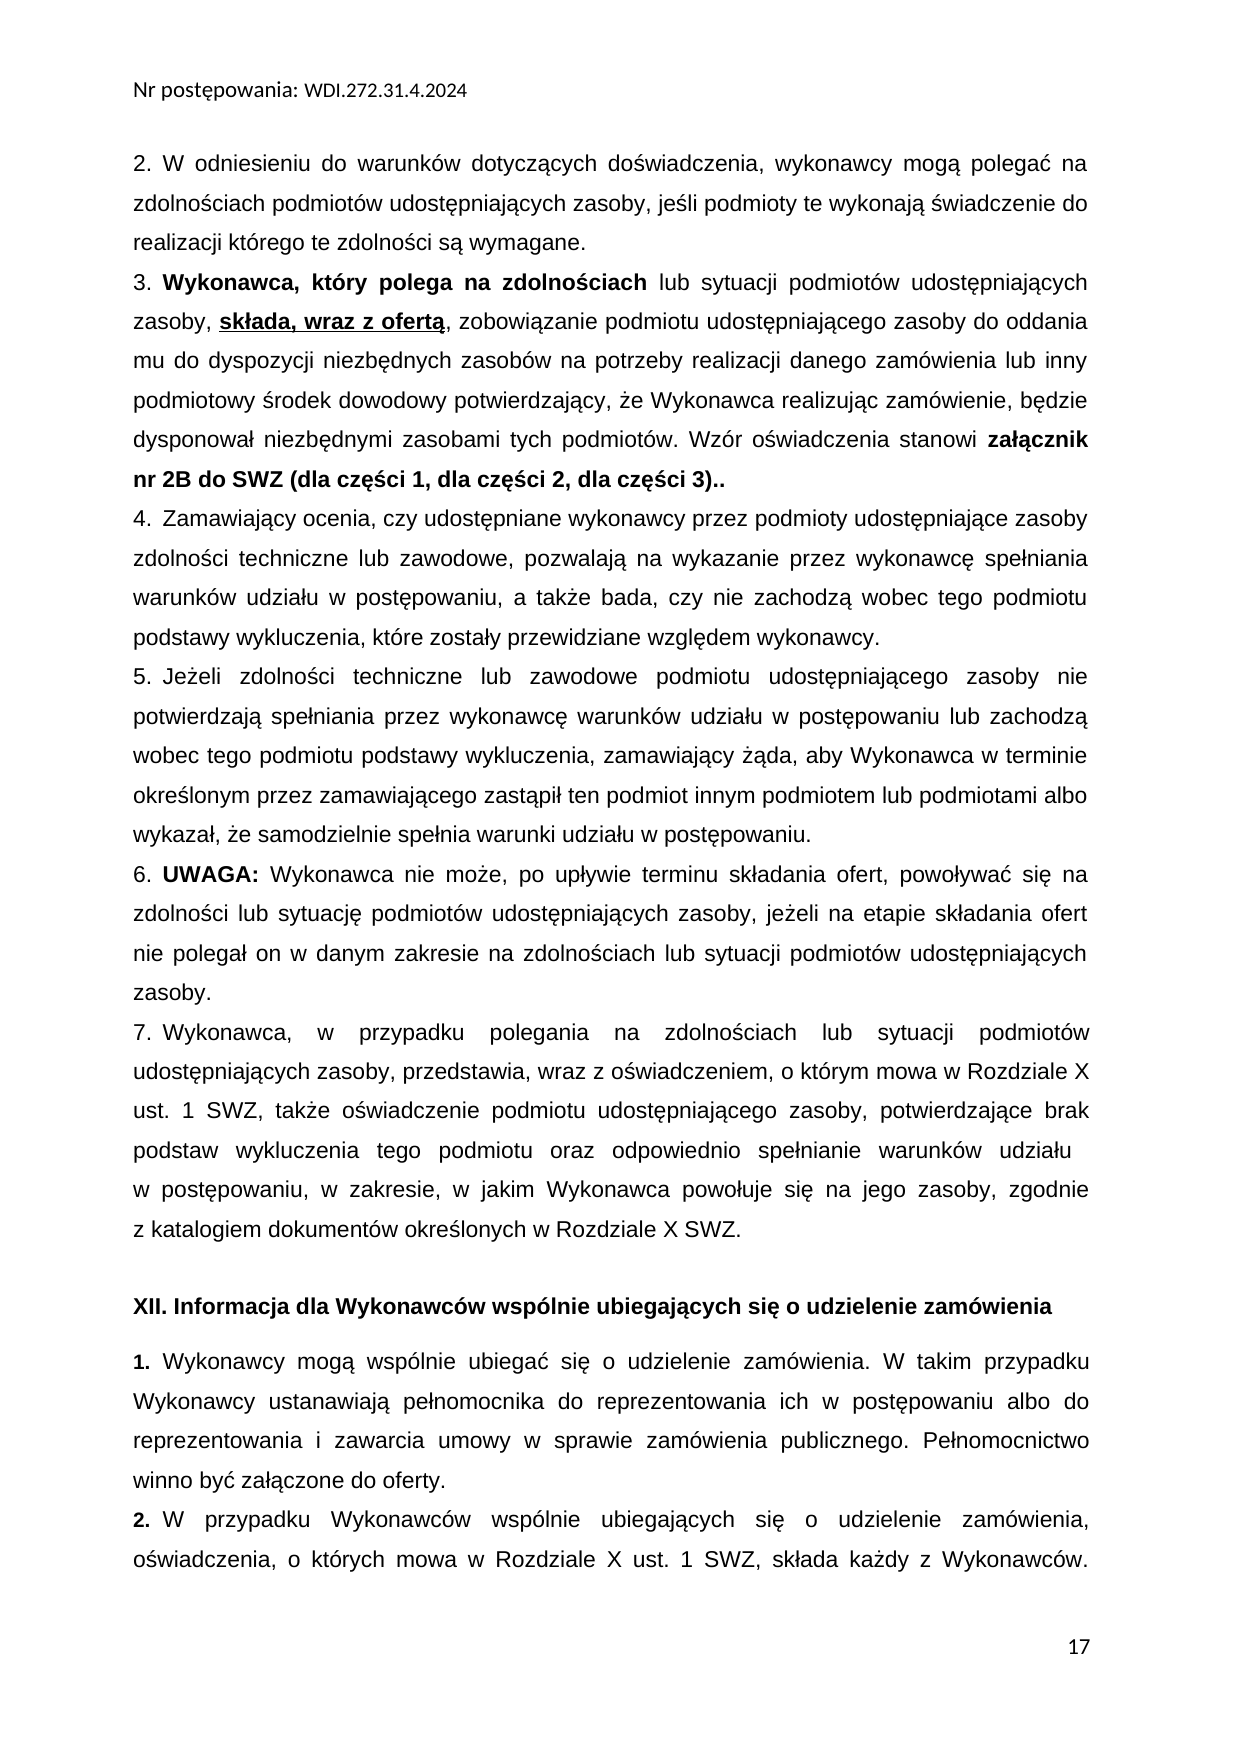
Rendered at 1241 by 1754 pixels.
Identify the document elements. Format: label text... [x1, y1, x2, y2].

text XII. Informacja dla Wykonawców wspólnie ubiegających się o udzielenie zamówienia [133, 1293, 1090, 1319]
list Jeżeli zdolności techniczne lub zawodowe podmiotu udostępniającego zasoby nie potwierdzają spełniania przez wykonawcę warunków udziału w postępowaniu lub zachodzą wobec tego podmiotu podstawy wykluczenia, zamawiający żąda, aby Wykonawca w terminie określonym przez zamawiającego zastąpił ten podmiot innym podmiotem lub podmiotami albo wykazał, że samodzielnie spełnia warunki udziału w postępowaniu. [133, 663, 1088, 847]
list W odniesieniu do warunków dotyczących doświadczenia, wykonawcy mogą polegać na zdolnościach podmiotów udostępniających zasoby, jeśli podmioty te wykonają świadczenie do realizacji którego te zdolności są wymagane. [133, 150, 1088, 255]
list Wykonawcy mogą wspólnie ubiegać się o udzielenie zamówienia. W takim przypadku Wykonawcy ustanawiają pełnomocnika do reprezentowania ich w postępowaniu albo do reprezentowania i zawarcia umowy w sprawie zamówienia publicznego. Pełnomocnictwo winno być załączone do oferty. [133, 1348, 1090, 1493]
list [133, 1506, 1090, 1572]
list Zamawiający ocenia, czy udostępniane wykonawcy przez podmioty udostępniające zasoby zdolności techniczne lub zawodowe, pozwalają na wykazanie przez wykonawcę spełniania warunków udziału w postępowaniu, a także bada, czy nie zachodzą wobec tego podmiotu podstawy wykluczenia, które zostały przewidziane względem wykonawcy. [133, 505, 1088, 650]
list Wykonawca, który polega na zdolnościach lub sytuacji podmiotów udostępniających zasoby, składa, wraz z ofertą, zobowiązanie podmiotu udostępniającego zasoby do oddania mu do dyspozycji niezbędnych zasobów na potrzeby realizacji danego zamówienia lub inny podmiotowy środek dowodowy potwierdzający, że Wykonawca realizując zamówienie, będzie dysponował niezbędnymi zasobami tych podmiotów. Wzór oświadczenia stanowi załącznik nr 2B do SWZ (dla części 1, dla części 2, dla części 3).. [133, 268, 1088, 492]
list UWAGA: Wykonawca nie może, po upływie terminu składania ofert, powoływać się na zdolności lub sytuację podmiotów udostępniających zasoby, jeżeli na etapie składania ofert nie polegał on w danym zakresie na zdolnościach lub sytuacji podmiotów udostępniających zasoby. [133, 861, 1088, 1005]
list Wykonawca, w przypadku polegania na zdolnościach lub sytuacji podmiotów udostępniających zasoby, przedstawia, wraz z oświadczeniem, o którym mowa w Rozdziale X ust. 1 SWZ, także oświadczenie podmiotu udostępniającego zasoby, potwierdzające brak podstaw wykluczenia tego podmiotu oraz odpowiednio spełnianie warunków udziału w postępowaniu, w zakresie, w jakim Wykonawca powołuje się na jego zasoby, zgodnie z katalogiem dokumentów określonych w Rozdziale X SWZ. [133, 1018, 1090, 1242]
